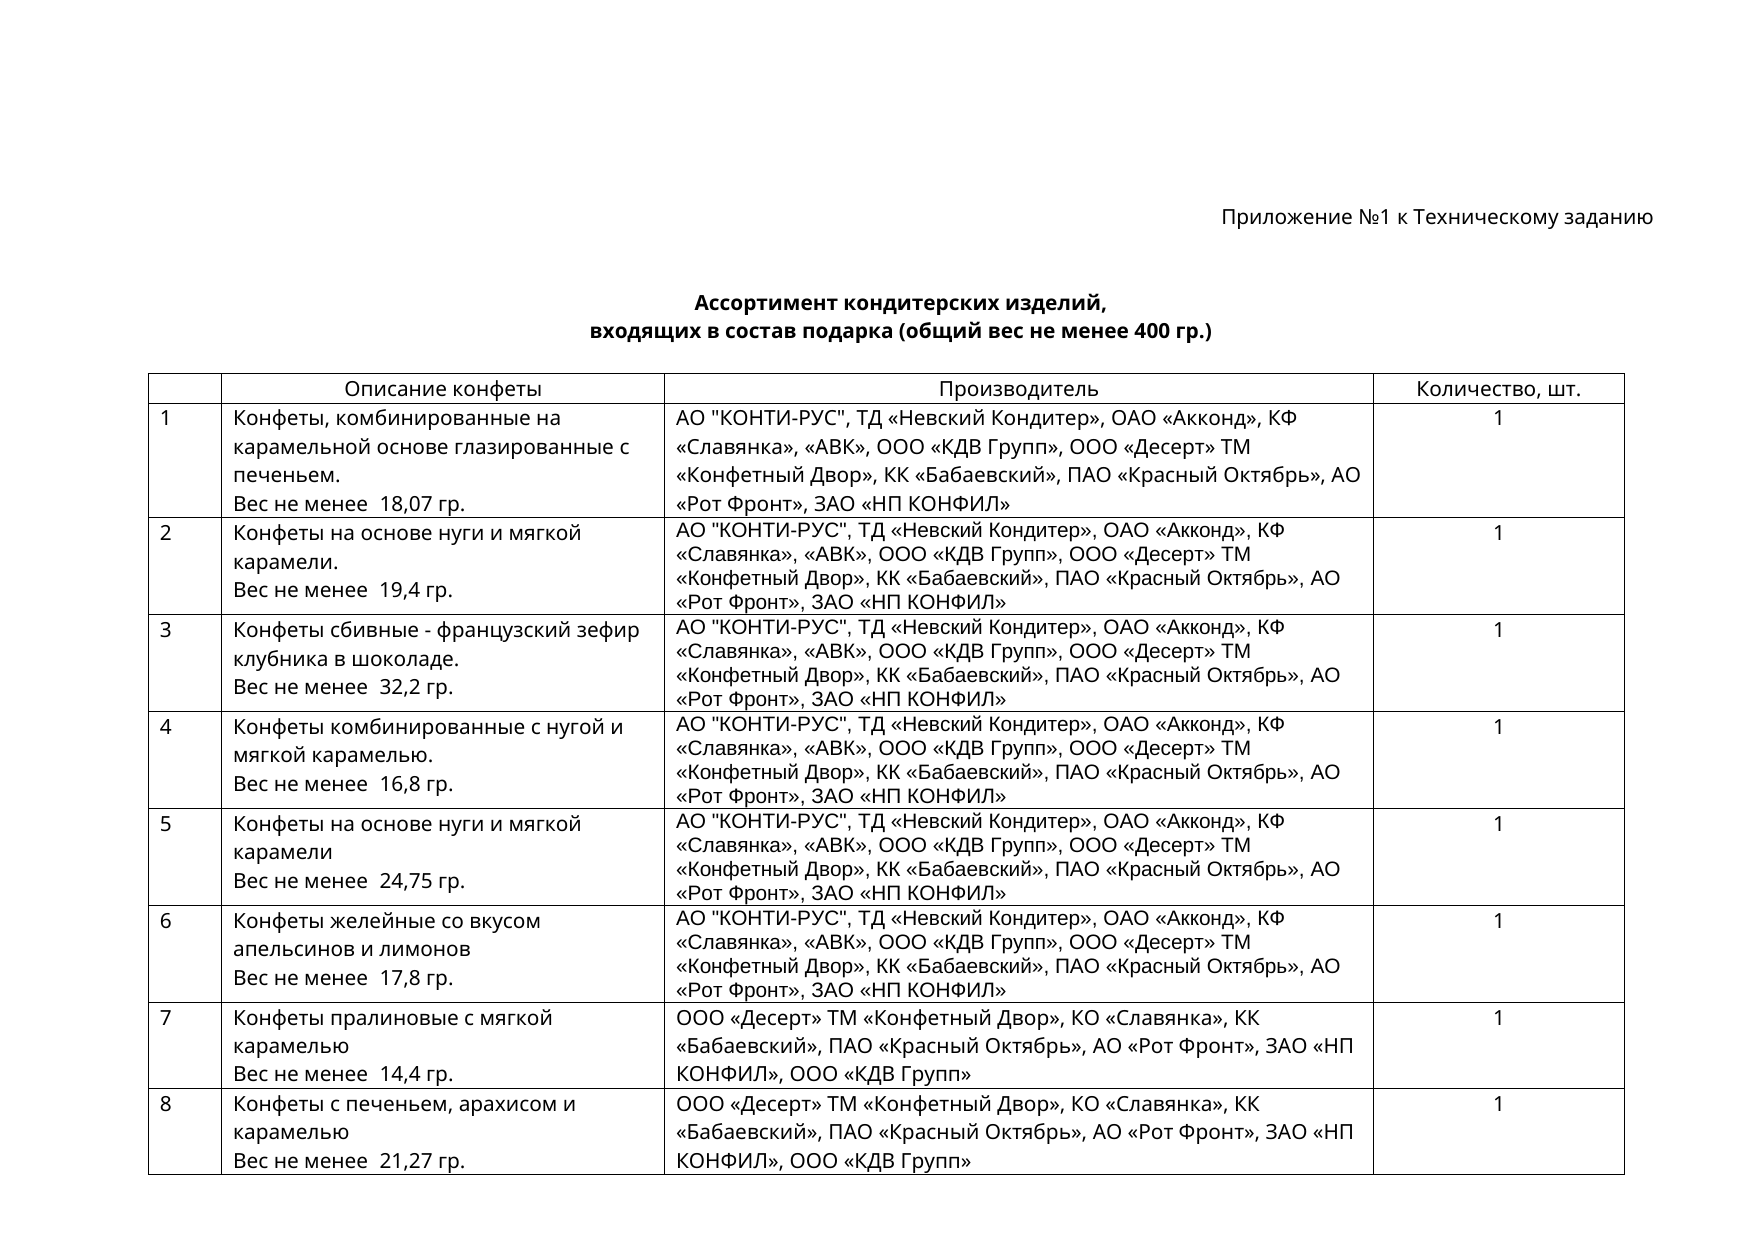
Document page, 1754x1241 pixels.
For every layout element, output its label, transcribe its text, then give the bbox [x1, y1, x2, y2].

table_cell АО "КОНТИ-РУС", ТД «Невский Кондитер», ОАО «Акконд», КФ «Славянка», «АВК», ООО «КДВ Групп», ООО «Десерт» ТМ «Конфетный Двор», КК «Бабаевский», ПАО «Красный Октябрь», АО «Рот Фронт», ЗАО «НП КОНФИЛ» [665, 518, 1373, 614]
table_cell АО "КОНТИ-РУС", ТД «Невский Кондитер», ОАО «Акконд», КФ «Славянка», «АВК», ООО «КДВ Групп», ООО «Десерт» ТМ «Конфетный Двор», КК «Бабаевский», ПАО «Красный Октябрь», АО «Рот Фронт», ЗАО «НП КОНФИЛ» [665, 404, 1373, 517]
table_cell Конфеты на основе нуги и мягкой карамели. Вес не менее 19,4 гр. [222, 518, 664, 614]
table_cell АО "КОНТИ-РУС", ТД «Невский Кондитер», ОАО «Акконд», КФ «Славянка», «АВК», ООО «КДВ Групп», ООО «Десерт» ТМ «Конфетный Двор», КК «Бабаевский», ПАО «Красный Октябрь», АО «Рот Фронт», ЗАО «НП КОНФИЛ» [665, 809, 1373, 905]
table_cell 1 [1374, 1089, 1624, 1174]
table_cell Конфеты, комбинированные на карамельной основе глазированные с печеньем. Вес не менее 18,07 гр. [222, 404, 664, 517]
table_cell 7 [149, 1003, 221, 1088]
table_header Производитель [665, 374, 1373, 402]
table_cell Конфеты желейные со вкусом апельсинов и лимонов Вес не менее 17,8 гр. [222, 906, 664, 1002]
table_cell 1 [1374, 712, 1624, 808]
table_header [149, 374, 221, 402]
text входящих в состав подарка (общий вес не менее 400 гр.) [148, 316, 1654, 344]
table_cell 1 [1374, 1003, 1624, 1088]
table_cell Конфеты комбинированные с нугой и мягкой карамелью. Вес не менее 16,8 гр. [222, 712, 664, 808]
text Ассортимент кондитерских изделий, [148, 288, 1654, 316]
table_cell 5 [149, 809, 221, 905]
table_header Описание конфеты [222, 374, 664, 402]
table_cell Конфеты на основе нуги и мягкой карамели Вес не менее 24,75 гр. [222, 809, 664, 905]
table_cell 1 [149, 404, 221, 517]
table_cell 1 [1374, 615, 1624, 711]
table_cell Конфеты сбивные - французский зефир клубника в шоколаде. Вес не менее 32,2 гр. [222, 615, 664, 711]
table_cell 1 [1374, 906, 1624, 1002]
table_header Количество, шт. [1374, 374, 1624, 402]
table_cell 1 [1374, 518, 1624, 614]
table_cell 4 [149, 712, 221, 808]
table_cell АО "КОНТИ-РУС", ТД «Невский Кондитер», ОАО «Акконд», КФ «Славянка», «АВК», ООО «КДВ Групп», ООО «Десерт» ТМ «Конфетный Двор», КК «Бабаевский», ПАО «Красный Октябрь», АО «Рот Фронт», ЗАО «НП КОНФИЛ» [665, 615, 1373, 711]
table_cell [665, 1089, 1373, 1174]
table_cell АО "КОНТИ-РУС", ТД «Невский Кондитер», ОАО «Акконд», КФ «Славянка», «АВК», ООО «КДВ Групп», ООО «Десерт» ТМ «Конфетный Двор», КК «Бабаевский», ПАО «Красный Октябрь», АО «Рот Фронт», ЗАО «НП КОНФИЛ» [665, 906, 1373, 1002]
table_cell Конфеты пралиновые с мягкой карамелью Вес не менее 14,4 гр. [222, 1003, 664, 1088]
table_cell 8 [149, 1089, 221, 1174]
table_cell АО "КОНТИ-РУС", ТД «Невский Кондитер», ОАО «Акконд», КФ «Славянка», «АВК», ООО «КДВ Групп», ООО «Десерт» ТМ «Конфетный Двор», КК «Бабаевский», ПАО «Красный Октябрь», АО «Рот Фронт», ЗАО «НП КОНФИЛ» [665, 712, 1373, 808]
table_cell ООО «Десерт» ТМ «Конфетный Двор», КО «Славянка», КК «Бабаевский», ПАО «Красный Октябрь», АО «Рот Фронт», ЗАО «НП КОНФИЛ», ООО «КДВ Групп» [665, 1003, 1373, 1088]
table_cell Конфеты с печеньем, арахисом и карамелью Вес не менее 21,27 гр. [222, 1089, 664, 1174]
table_cell 3 [149, 615, 221, 711]
table_cell 1 [1374, 809, 1624, 905]
table_cell 2 [149, 518, 221, 614]
table_cell 6 [149, 906, 221, 1002]
text Приложение №1 к Техническому заданию [148, 202, 1654, 231]
table_cell 1 [1374, 404, 1624, 517]
